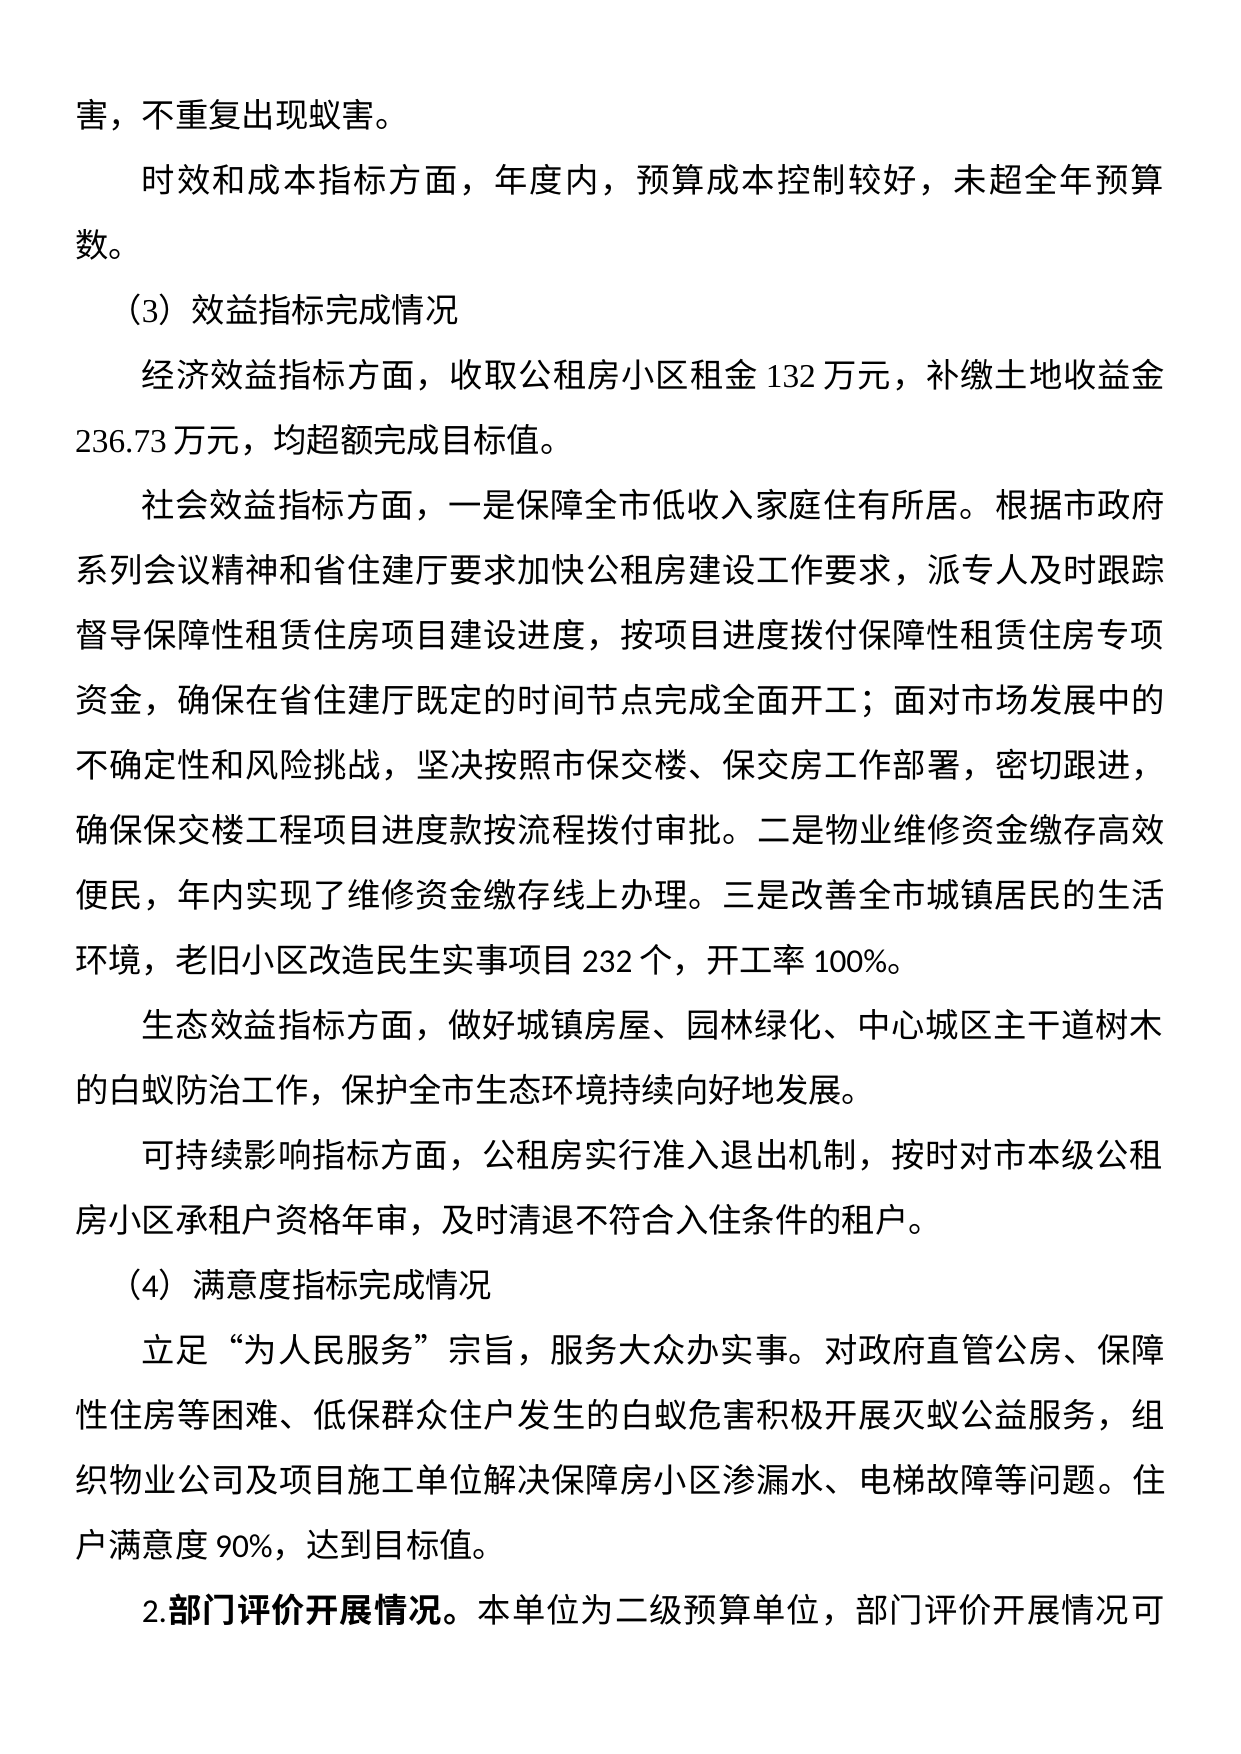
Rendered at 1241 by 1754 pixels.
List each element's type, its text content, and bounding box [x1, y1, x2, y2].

list 立足“为人民服务”宗旨，服务大众办实事。对政府直管公房、保障性住房等困难、低保群众住户发生的白蚁危害积极开展灭蚁公益服务，组织物业公司及项目施工单位解决保障房小区渗漏水、电梯故障等问题。住户满意度90%，达到目标值。 [75, 1316, 1165, 1576]
list 可持续影响指标方面，公租房实行准入退出机制，按时对市本级公租房小区承租户资格年审，及时清退不符合入住条件的租户。 [75, 1121, 1165, 1251]
list 时效和成本指标方面，年度内，预算成本控制较好，未超全年预算数。 [75, 146, 1165, 276]
list 生态效益指标方面，做好城镇房屋、园林绿化、中心城区主干道树木的白蚁防治工作，保护全市生态环境持续向好地发展。 [75, 991, 1165, 1121]
list （3）效益指标完成情况 [75, 276, 1165, 341]
list 经济效益指标方面，收取公租房小区租金132万元，补缴土地收益金236.73万元，均超额完成目标值。 [75, 341, 1165, 471]
list 社会效益指标方面，一是保障全市低收入家庭住有所居。根据市政府系列会议精神和省住建厅要求加快公租房建设工作要求，派专人及时跟踪督导保障性租赁住房项目建设进度，按项目进度拨付保障性租赁住房专项资金，确保在省住建厅既定的时间节点完成全面开工；面对市场发展中的不确定性和风险挑战，坚决按照市保交楼、保交房工作部署，密切跟进，确保保交楼工程项目进度款按流程拨付审批。二是物业维修资金缴存高效便民，年内实现了维修资金缴存线上办理。三是改善全市城镇居民的生活环境，老旧小区改造民生实事项目232个，开工率100%。 [75, 471, 1165, 991]
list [75, 1576, 1165, 1641]
list （4）满意度指标完成情况 [75, 1251, 1165, 1316]
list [75, 81, 1165, 146]
